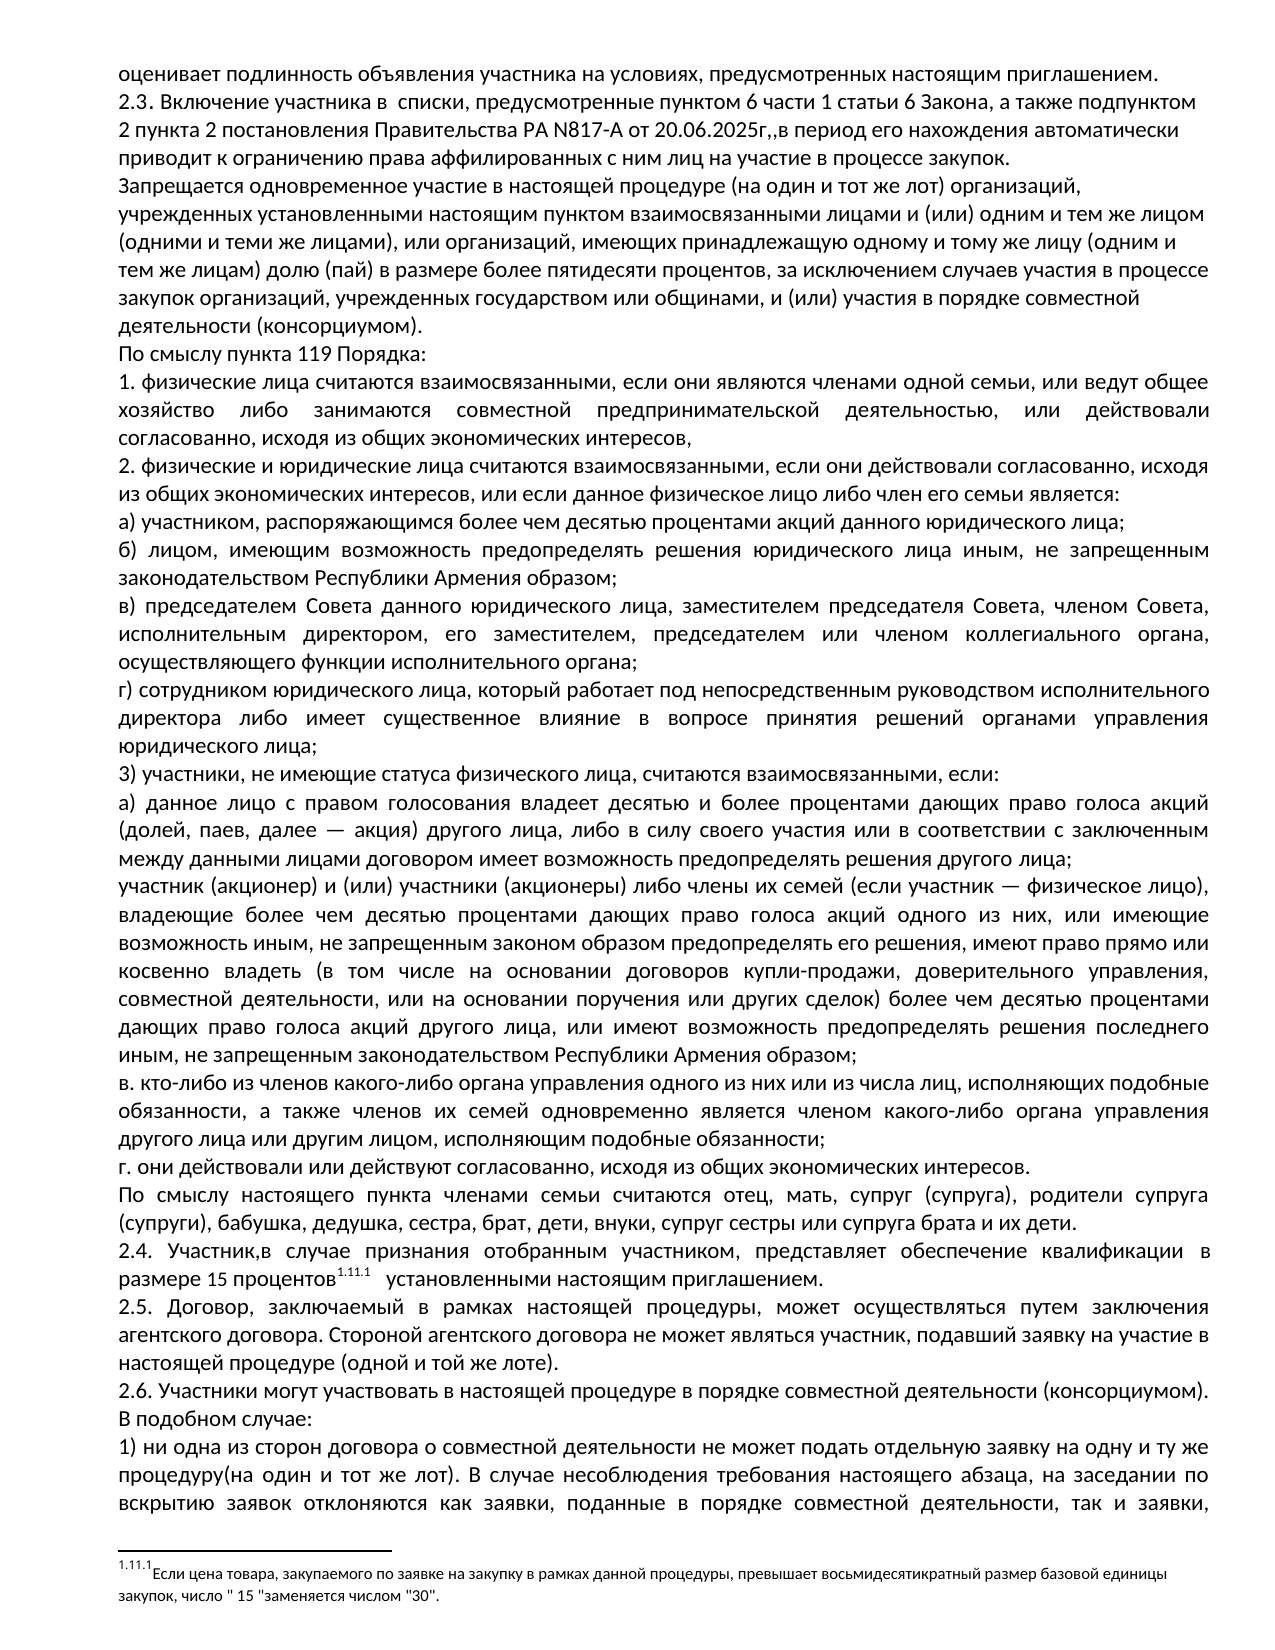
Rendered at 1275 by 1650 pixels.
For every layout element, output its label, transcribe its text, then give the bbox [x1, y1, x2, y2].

text а) данное лицо с правом голосования владеет десятью и более процентами дающих право голоса акций (долей, паев, далее — акция) другого лица, либо в силу своего участия или в соответствии с заключенным между данными лицами договором имеет возможность предопределять решения другого лица; [118, 788, 1211, 872]
text б) лицом, имеющим возможность предопределять решения юридического лица иным, не запрещенным законодательством Республики Армения образом; [118, 535, 1211, 591]
text Запрещается одновременное участие в настоящей процедуре (на один и тот же лот) организаций, учрежденных установленными настоящим пунктом взаимосвязанными лицами и (или) одним и тем же лицом (одними и теми же лицами), или организаций, имеющих принадлежащую одному и тому же лицу (одним и тем же лицам) долю (пай) в размере более пятидесяти процентов, за исключением случаев участия в процессе закупок организаций, учрежденных государством или общинами, и (или) участия в порядке совместной деятельности (консорциумом). [118, 171, 1211, 339]
text 1. физические лица считаются взаимосвязанными, если они являются членами одной семьи, или ведут общее хозяйство либо занимаются совместной предпринимательской деятельностью, или действовали согласованно, исходя из общих экономических интересов, [118, 367, 1211, 451]
text г) сотрудником юридического лица, который работает под непосредственным руководством исполнительного директора либо имеет существенное влияние в вопросе принятия решений органами управления юридического лица; [118, 676, 1211, 759]
text 2.4. Участник,в случае признания отобранным участником, представляет обеспечение квалификации в размере 15 процентов1.1 установленными настоящим приглашением. [118, 1236, 1211, 1292]
text 2. физические и юридические лица считаются взаимосвязанными, если они действовали согласованно, исходя из общих экономических интересов, или если данное физическое лицо либо член его семьи является: [118, 451, 1211, 507]
text в. кто-либо из членов какого-либо органа управления одного из них или из числа лиц, исполняющих подобные обязанности, а также членов их семей одновременно является членом какого-либо органа управления другого лица или другим лицом, исполняющим подобные обязанности; [118, 1068, 1211, 1152]
text По смыслу пункта 119 Порядка: [118, 339, 1211, 367]
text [118, 1432, 1211, 1516]
text участник (акционер) и (или) участники (акционеры) либо члены их семей (если участник — физическое лицо), владеющие более чем десятью процентами дающих право голоса акций одного из них, или имеющие возможность иным, не запрещенным законом образом предопределять его решения, имеют право прямо или косвенно владеть (в том числе на основании договоров купли-продажи, доверительного управления, совместной деятельности, или на основании поручения или других сделок) более чем десятью процентами дающих право голоса акций другого лица, или имеют возможность предопределять решения последнего иным, не запрещенным законодательством Республики Армения образом; [118, 872, 1211, 1068]
text г. они действовали или действуют согласованно, исходя из общих экономических интересов. [118, 1152, 1211, 1180]
text 2.6. Участники могут участвовать в настоящей процедуре в порядке совместной деятельности (консорциумом). [118, 1376, 1211, 1404]
text 2.3․ Включение участника в списки, предусмотренные пунктом 6 части 1 статьи 6 Закона, а также подпунктом 2 пункта 2 постановления Правительства РА N817-А от 20.06.2025г,,в период его нахождения автоматически приводит к ограничению права аффилированных с ним лиц на участие в процессе закупок. [118, 87, 1211, 171]
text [118, 59, 1211, 87]
text а) участником, распоряжающимся более чем десятью процентами акций данного юридического лица; [118, 507, 1211, 535]
text 3) участники, не имеющие статуса физического лица, считаются взаимосвязанными, если: [118, 759, 1211, 788]
text В подобном случае: [118, 1404, 1211, 1432]
text в) председателем Совета данного юридического лица, заместителем председателя Совета, членом Совета, исполнительным директором, его заместителем, председателем или членом коллегиального органа, осуществляющего функции исполнительного органа; [118, 591, 1211, 676]
text 2.5. Договор, заключаемый в рамках настоящей процедуры, может осуществляться путем заключения агентского договора. Стороной агентского договора не может являться участник, подавший заявку на участие в настоящей процедуре (одной и той же лоте). [118, 1292, 1211, 1376]
text По смыслу настоящего пункта членами семьи считаются отец, мать, супруг (супруга), родители супруга (супруги), бабушка, дедушка, сестра, брат, дети, внуки, супруг сестры или супруга брата и их дети. [118, 1180, 1211, 1236]
